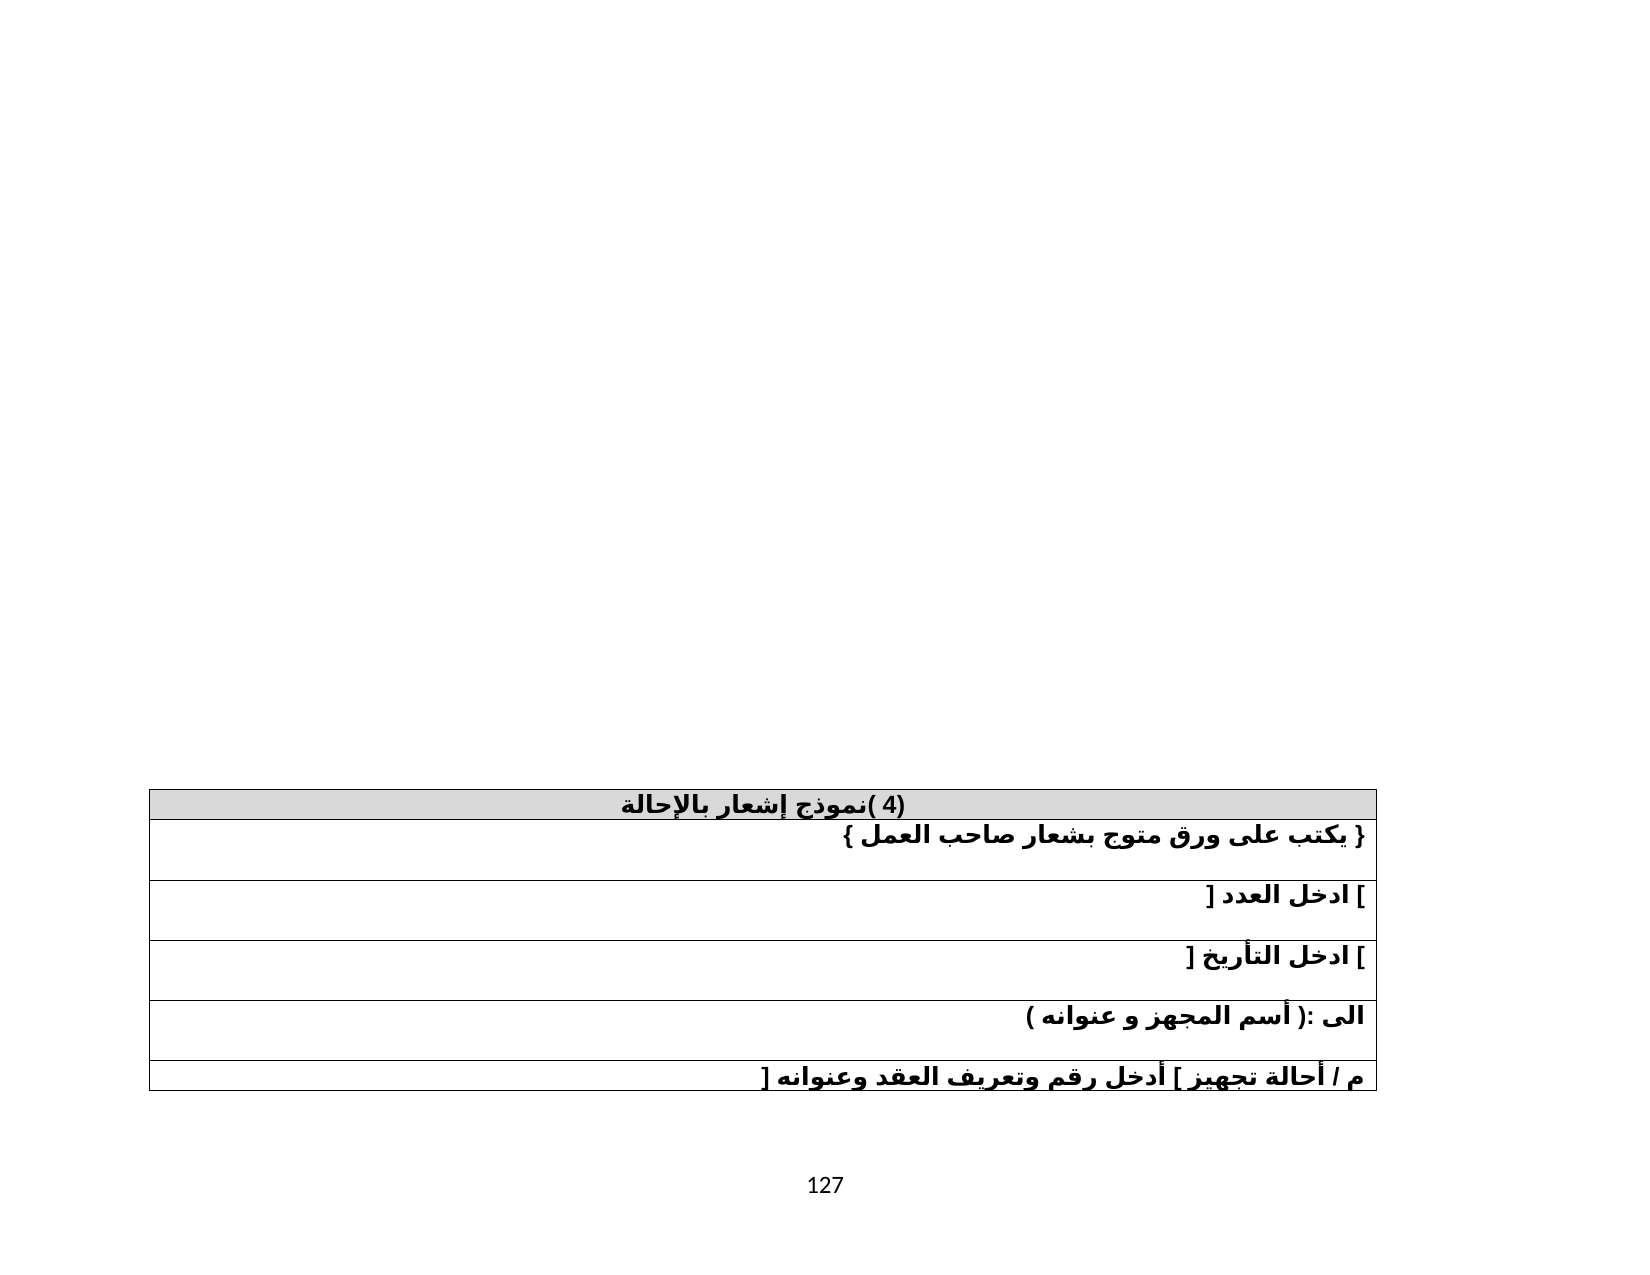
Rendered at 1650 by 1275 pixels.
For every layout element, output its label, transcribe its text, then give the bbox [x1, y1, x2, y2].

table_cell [150, 1061, 1376, 1090]
table_cell ] ادخل التأريخ [ [150, 941, 1376, 1000]
table_cell { يكتب على ورق متوج بشعار صاحب العمل } [150, 820, 1376, 879]
table_header (4 )نموذج إشعار بالإحالة [150, 790, 1376, 819]
table_cell الى :( أسم المجهز و عنوانه ) [150, 1001, 1376, 1060]
table_cell ] ادخل العدد [ [150, 881, 1376, 940]
